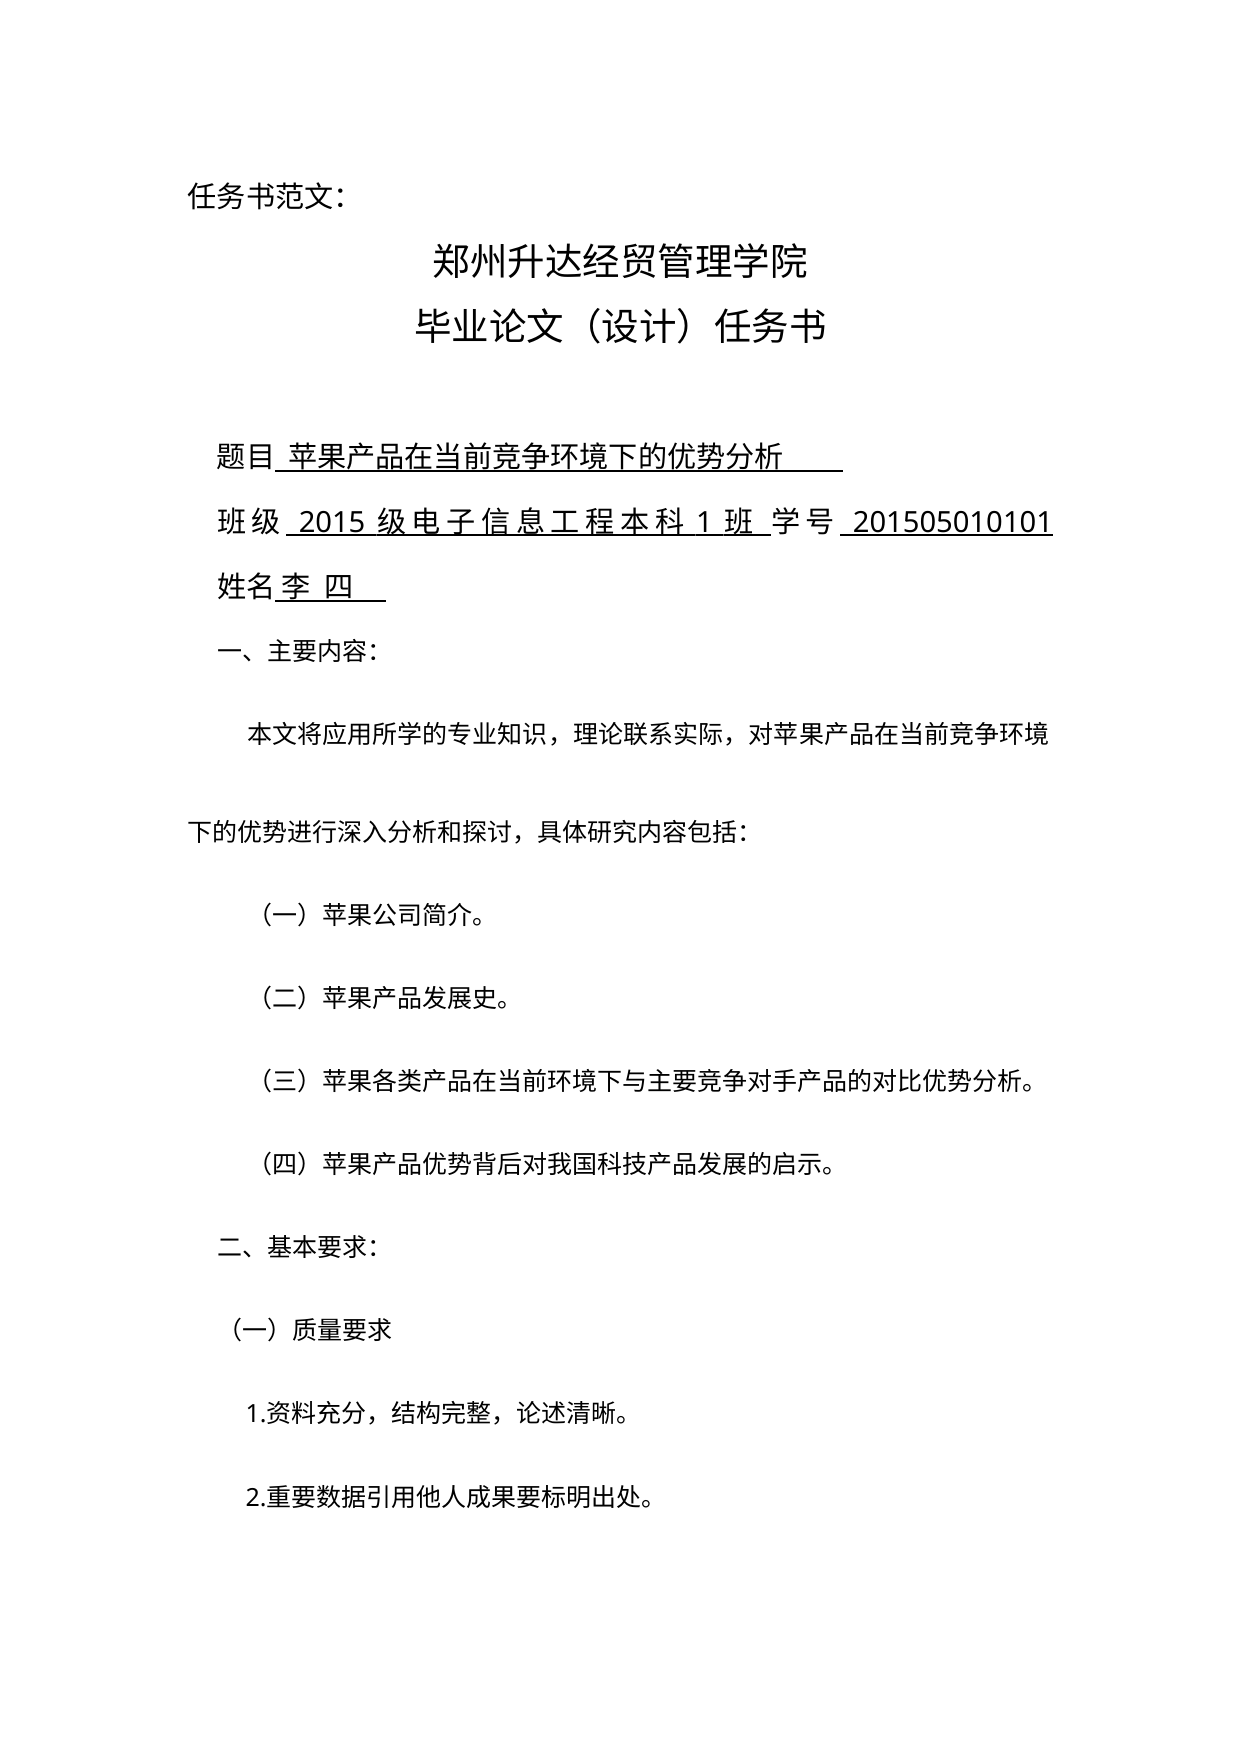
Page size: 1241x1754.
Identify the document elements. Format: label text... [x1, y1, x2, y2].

text 班级 2015级电子信息工程本科1班 学号 201505010101 姓名 李 四 [217, 487, 1053, 617]
text 郑州升达经贸管理学院 [187, 227, 1053, 292]
text 任务书范文： [187, 162, 1053, 227]
text （一）质量要求 [217, 1296, 1053, 1361]
text 1.资料充分，结构完整，论述清晰。 [187, 1379, 1053, 1444]
text 本文将应用所学的专业知识，理论联系实际，对苹果产品在当前竞争环境下的优势进行深入分析和探讨，具体研究内容包括： [187, 700, 1053, 863]
text 题目 苹果产品在当前竞争环境下的优势分析 [187, 422, 1053, 487]
text 二、基本要求： [217, 1213, 1053, 1278]
text （一）苹果公司简介。 [187, 881, 1053, 946]
text （三）苹果各类产品在当前环境下与主要竞争对手产品的对比优势分析。 [187, 1047, 1053, 1112]
text （四）苹果产品优势背后对我国科技产品发展的启示。 [187, 1130, 1053, 1195]
text （二）苹果产品发展史。 [187, 964, 1053, 1029]
text 毕业论文（设计）任务书 [187, 292, 1053, 357]
text 2.重要数据引用他人成果要标明出处。 [187, 1463, 1053, 1528]
text 一、主要内容： [217, 617, 1053, 682]
